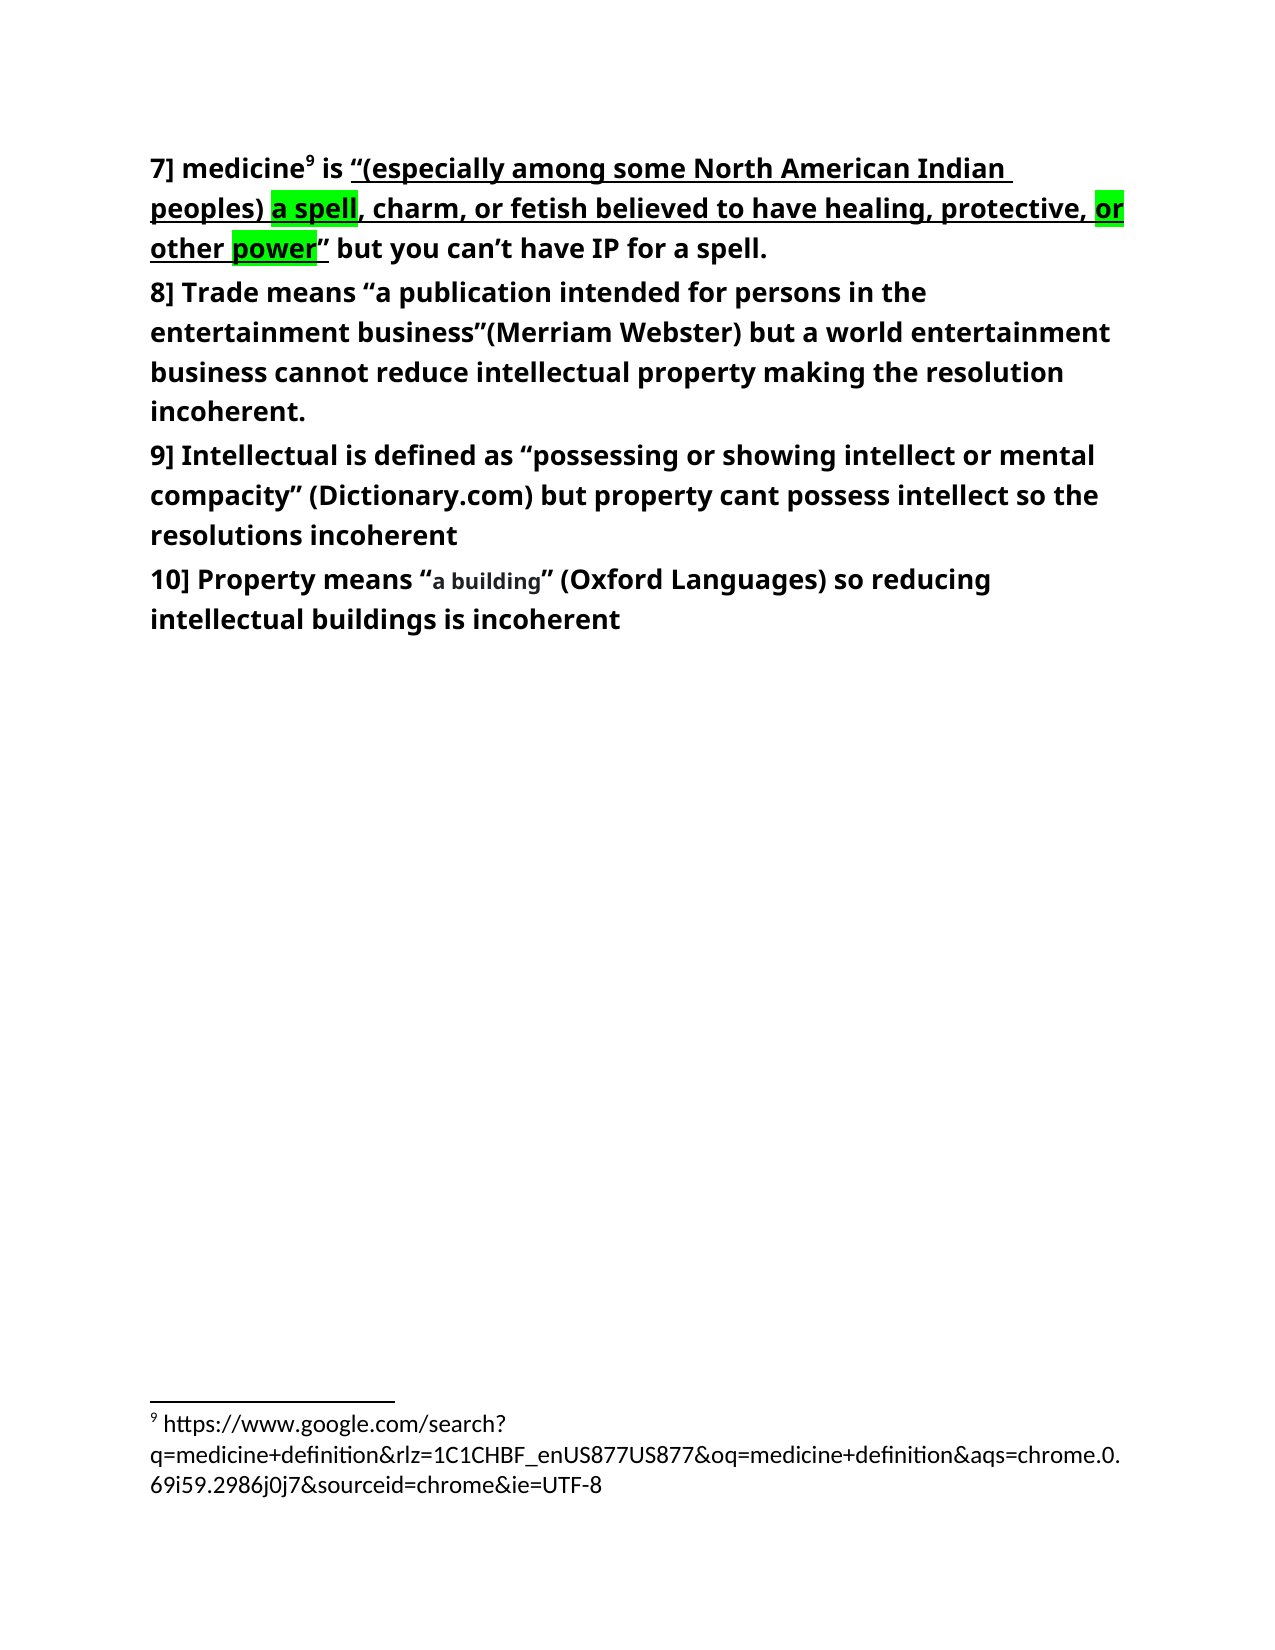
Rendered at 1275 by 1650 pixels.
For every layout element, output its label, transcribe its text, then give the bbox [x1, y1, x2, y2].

subtitle 8] Trade means “a publication intended for persons in the entertainment business”(Merriam Webster) but a world entertainment business cannot reduce intellectual property making the resolution incoherent. [150, 273, 1125, 430]
subtitle 7] medicine is “(especially among some North American Indian peoples) a spell, charm, or fetish believed to have healing, protective, or other power” but you can’t have IP for a spell. [150, 150, 1125, 266]
subtitle 10] Property means “a building” (Oxford Languages) so reducing intellectual buildings is incoherent [150, 560, 1125, 637]
subtitle 9] Intellectual is defined as “possessing or showing intellect or mental compacity” (Dictionary.com) but property cant possess intellect so the resolutions incoherent [150, 437, 1125, 553]
